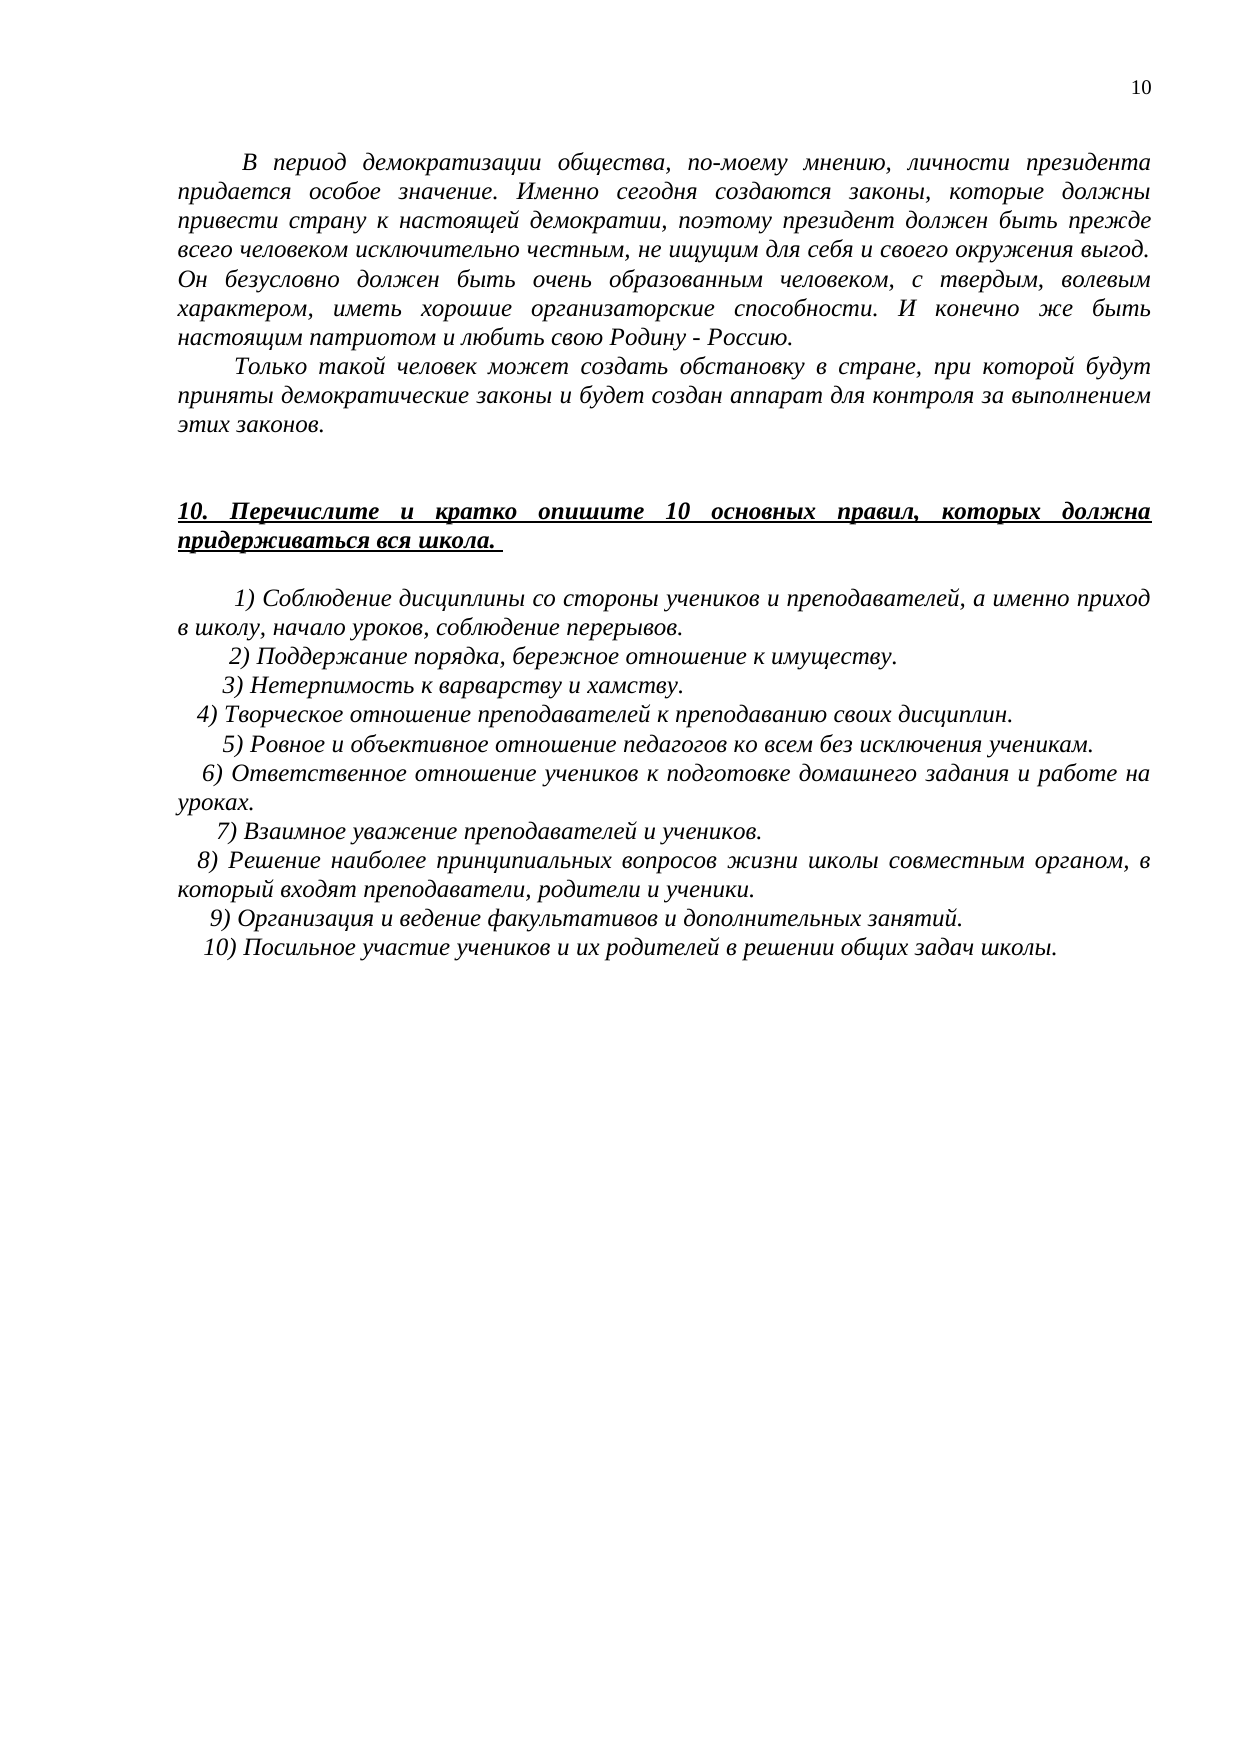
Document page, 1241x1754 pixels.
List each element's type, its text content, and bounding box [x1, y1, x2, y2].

text 10. Перечислите и кратко опишите 10 основных правил, которых должна придерживаться вся школа. [177, 496, 1152, 521]
text 10) Посильное участие учеников и их родителей в решении общих задач школы. [177, 932, 1152, 961]
text 5) Ровное и объективное отношение педагогов ко всем без исключения ученикам. [177, 728, 1152, 757]
text 9) Организация и ведение факультативов и дополнительных занятий. [177, 903, 1152, 932]
text 10. Перечислите и кратко опишите 10 основных правил, которых должна придерживаться вся школа. [177, 522, 1152, 554]
text 6) Ответственное отношение учеников к подготовке домашнего задания и работе на уроках. [177, 757, 1152, 816]
text 8) Решение наиболее принципиальных вопросов жизни школы совместным органом, в который входят преподаватели, родители и ученики. [177, 845, 1152, 903]
text 1) Соблюдение дисциплины со стороны учеников и преподавателей, а именно приход в школу, начало уроков, соблюдение перерывов. [177, 583, 1152, 641]
text 2) Поддержание порядка, бережное отношение к имуществу. [177, 641, 1152, 670]
text 7) Взаимное уважение преподавателей и учеников. [177, 816, 1152, 845]
text В период демократизации общества, по-моему мнению, личности президента придается особое значение. Именно сегодня создаются законы, которые должны привести страну к настоящей демократии, поэтому президент должен быть прежде всего человеком исключительно честным, не ищущим для себя и своего окружения выгод. Он безусловно должен быть очень образованным человеком, с твердым, волевым характером, иметь хорошие организаторские способности. И конечно же быть настоящим патриотом и любить свою Родину - Россию. [177, 147, 1152, 351]
text 3) Нетерпимость к варварству и хамству. [177, 670, 1152, 699]
text Только такой человек может создать обстановку в стране, при которой будут приняты демократические законы и будет создан аппарат для контроля за выполнением этих законов. [177, 351, 1152, 438]
text 4) Творческое отношение преподавателей к преподаванию своих дисциплин. [177, 699, 1152, 728]
